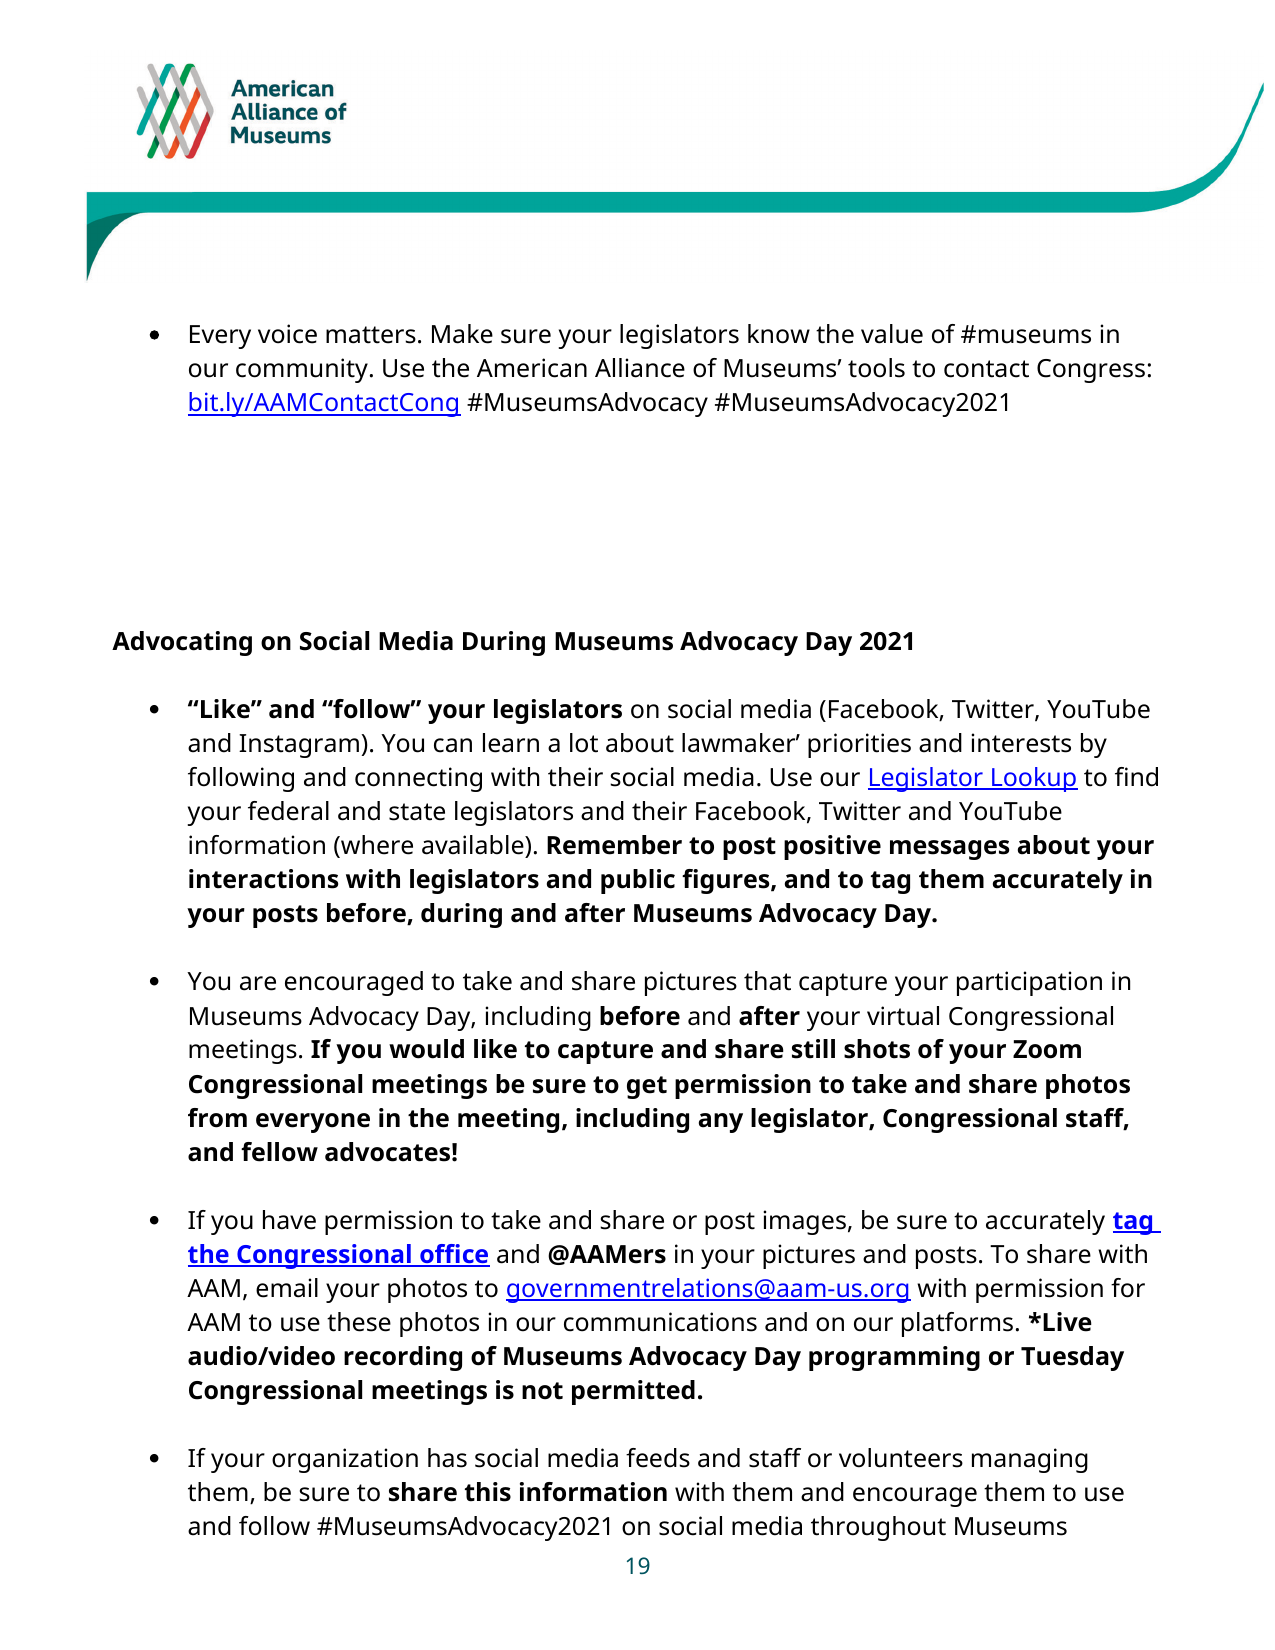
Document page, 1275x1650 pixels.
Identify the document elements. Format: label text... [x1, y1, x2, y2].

list If you have permission to take and share or post images, be sure to accurately tag the Congressional office and @AAMers in your pictures and posts. To share with AAM, email your photos to governmentrelations@aam-us.org with permission for AAM to use these photos in our communications and on our platforms. *Live audio/video recording of Museums Advocacy Day programming or Tuesday Congressional meetings is not permitted. [150, 1202, 1162, 1407]
list Every voice matters. Make sure your legislators know the value of #museums in our community. Use the American Alliance of Museums’ tools to contact Congress: bit.ly/AAMContactCong #MuseumsAdvocacy #MuseumsAdvocacy2021 [150, 317, 1162, 419]
picture [84, 50, 1264, 283]
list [150, 1441, 1162, 1543]
list You are encouraged to take and share pictures that capture your participation in Museums Advocacy Day, including before and after your virtual Congressional meetings. If you would like to capture and share still shots of your Zoom Congressional meetings be sure to get permission to take and share photos from everyone in the meeting, including any legislator, Congressional staff, and fellow advocates! [150, 964, 1162, 1168]
text Advocating on Social Media During Museums Advocacy Day 2021 [112, 623, 1162, 657]
list “Like” and “follow” your legislators on social media (Facebook, Twitter, YouTube and Instagram). You can learn a lot about lawmaker’ priorities and interests by following and connecting with their social media. Use our Legislator Lookup to find your federal and state legislators and their Facebook, Twitter and YouTube information (where available). Remember to post positive messages about your interactions with legislators and public figures, and to tag them accurately in your posts before, during and after Museums Advocacy Day. [150, 692, 1162, 930]
